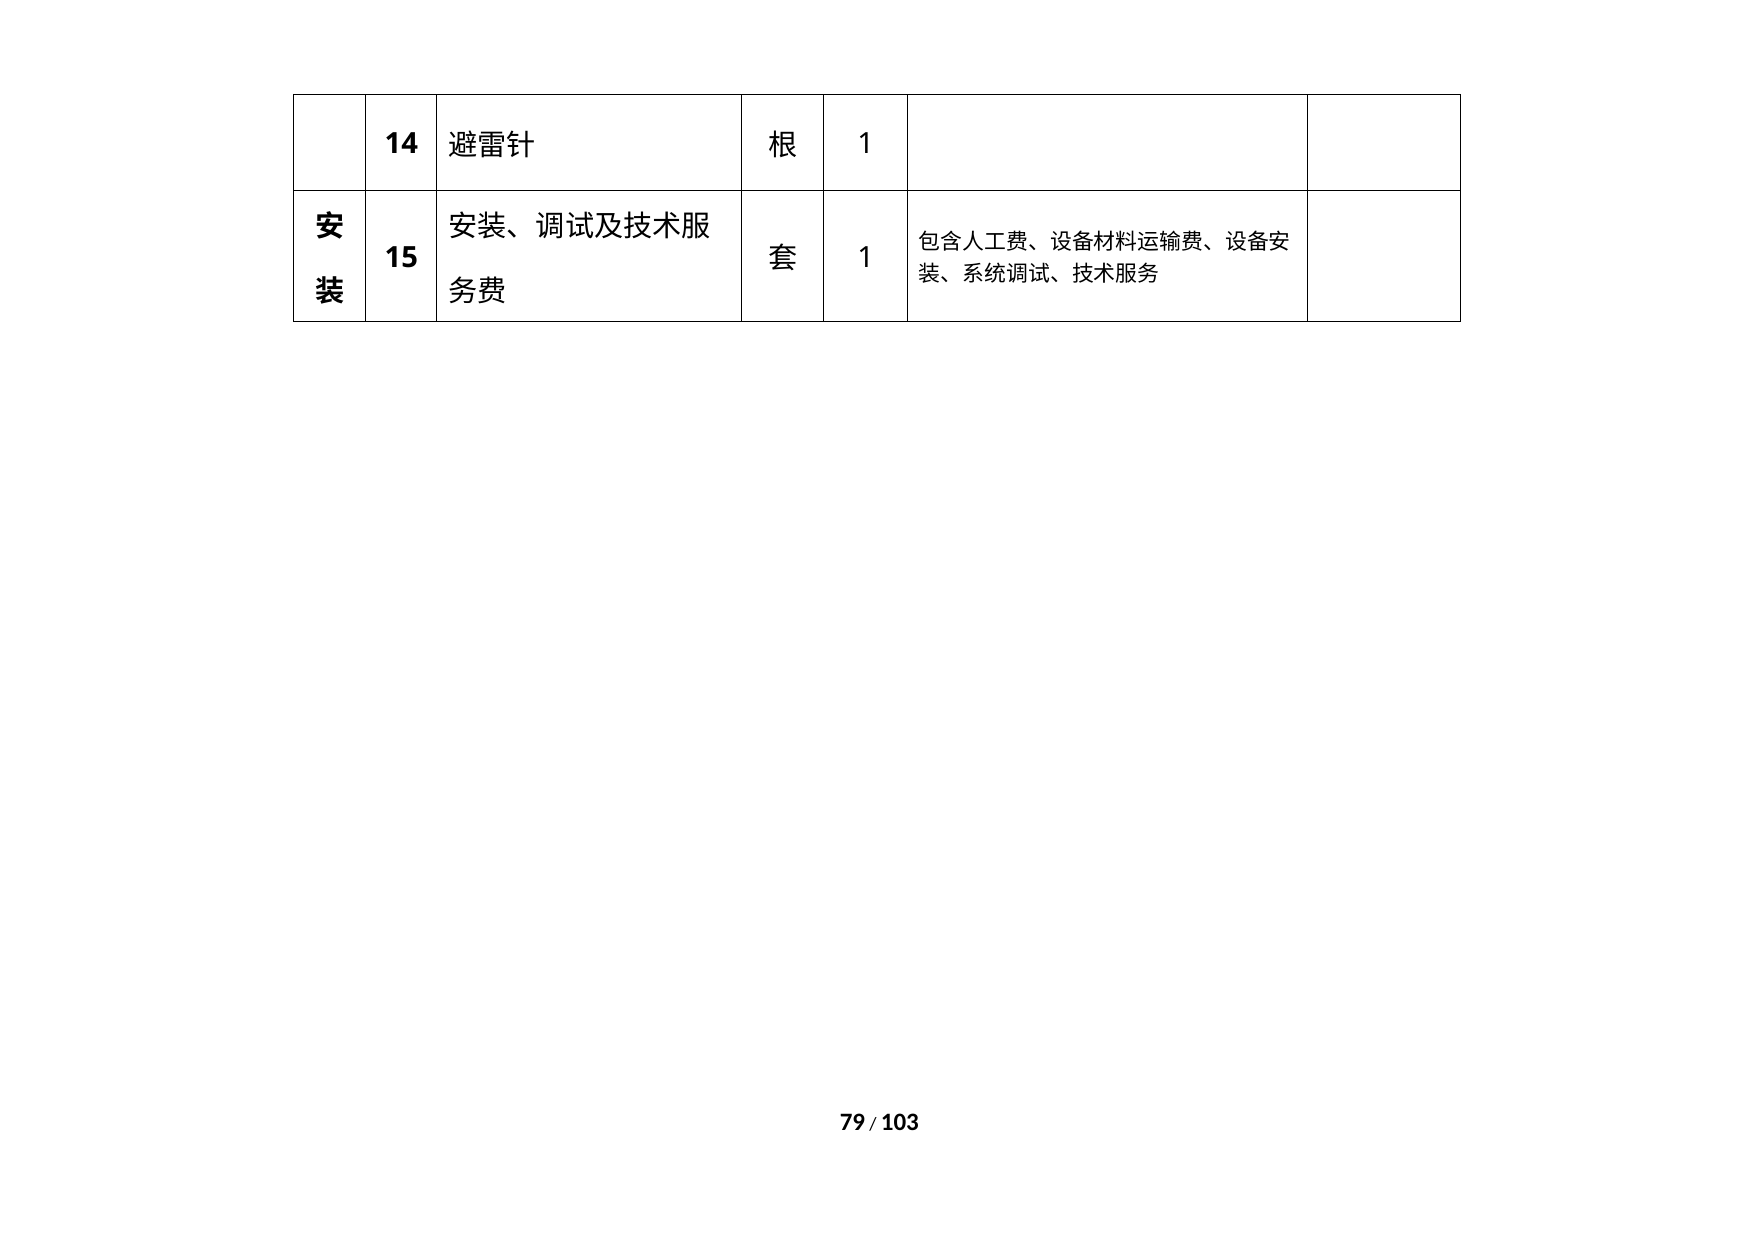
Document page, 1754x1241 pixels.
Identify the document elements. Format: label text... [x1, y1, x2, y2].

table_cell 根 [742, 95, 823, 190]
table_cell 套 [742, 191, 823, 321]
table_cell 15 [366, 191, 436, 321]
table_cell 包含人工费、设备材料运输费、设备安装、系统调试、技术服务 [908, 191, 1307, 321]
table_cell 1 [824, 191, 907, 321]
table_cell 14 [366, 95, 436, 190]
table_cell 安装 [294, 191, 365, 321]
table_cell 1 [824, 95, 907, 190]
table_cell 避雷针 [437, 95, 741, 190]
table_cell [1308, 95, 1460, 190]
table_cell [908, 95, 1307, 190]
table_cell 安装、调试及技术服务费 [437, 191, 741, 321]
table_cell [1308, 191, 1460, 321]
